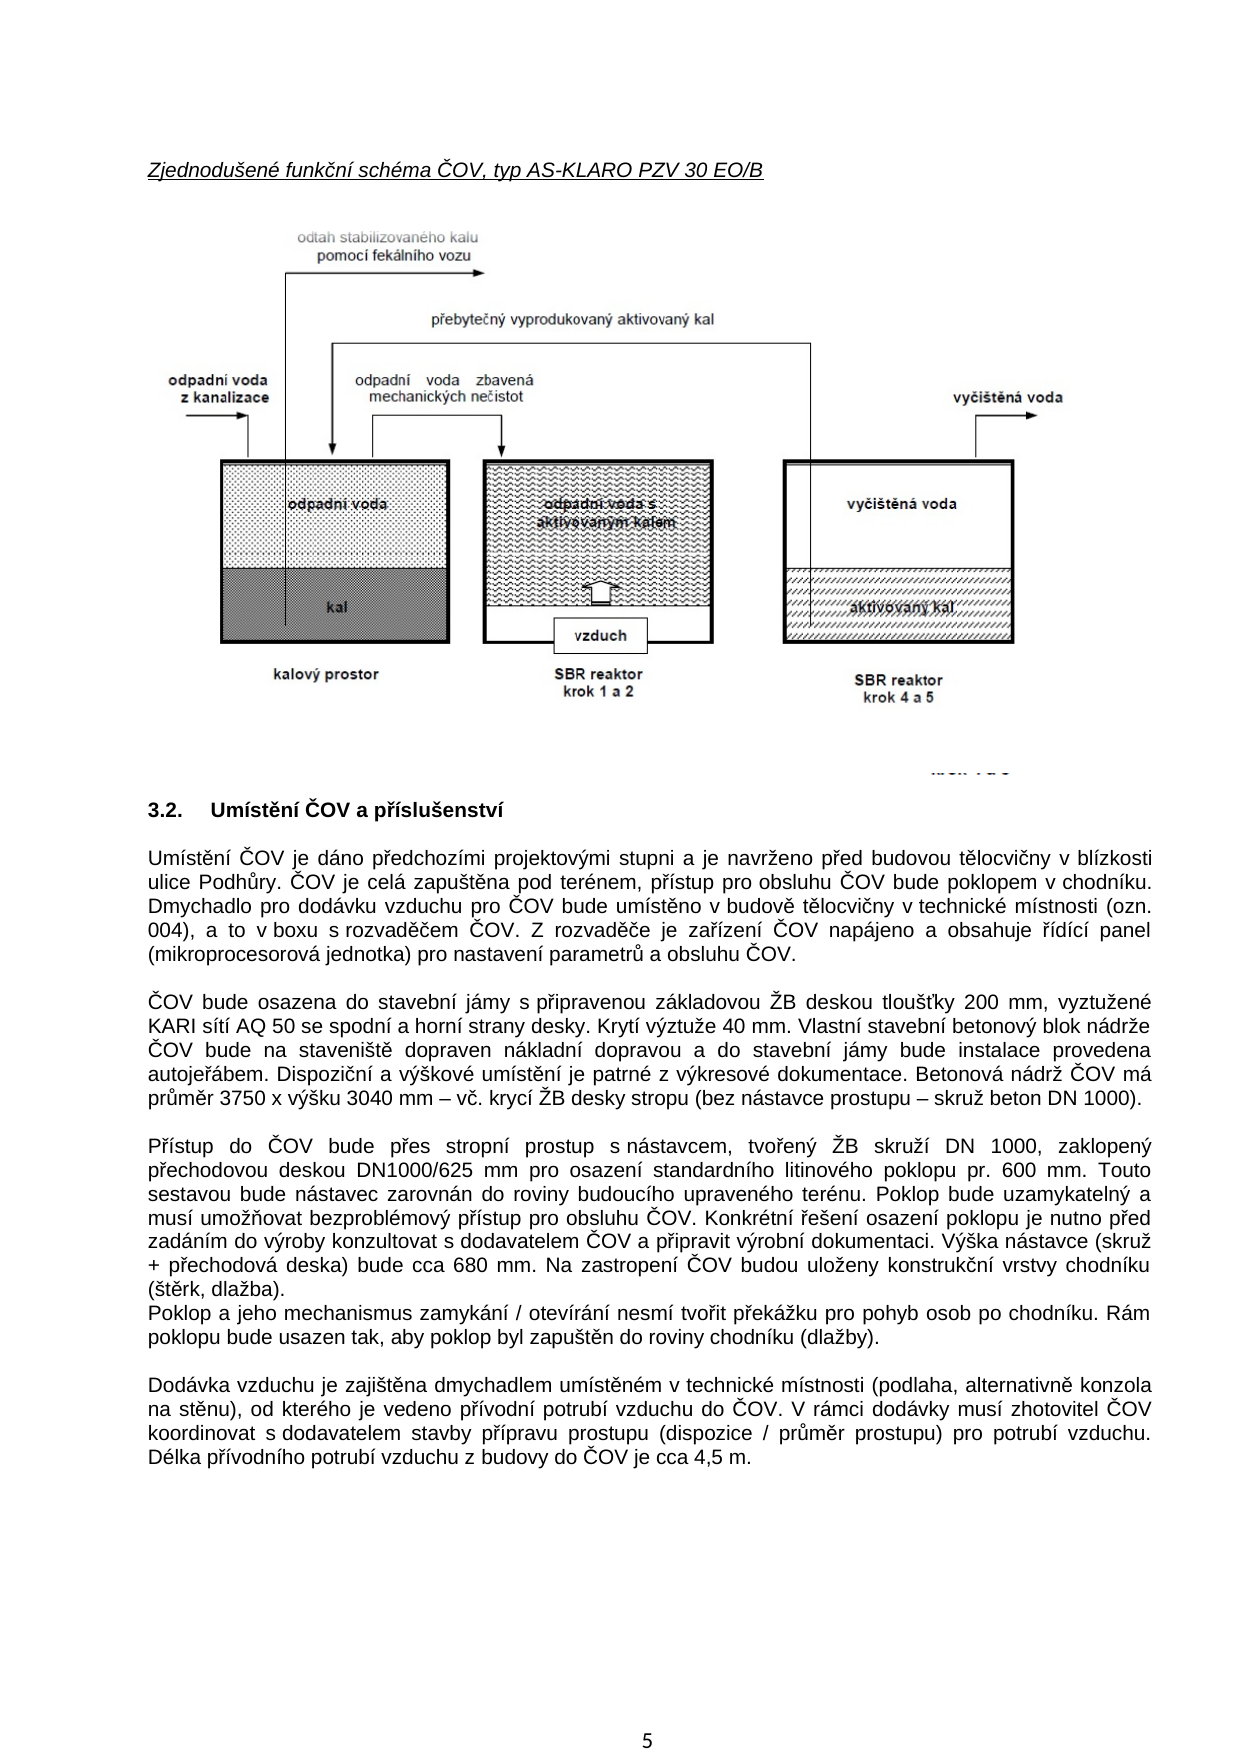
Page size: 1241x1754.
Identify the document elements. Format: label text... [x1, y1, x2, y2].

text ČOV bude osazena do stavební jámy s připravenou základovou ŽB deskou tloušťky 200 mm, vyztužené KARI sítí AQ 50 se spodní a horní strany desky. Krytí výztuže 40 mm. Vlastní stavební betonový blok nádrže ČOV bude na staveniště dopraven nákladní dopravou a do stavební jámy bude instalace provedena autojeřábem. Dispoziční a výškové umístění je patrné z výkresové dokumentace. Betonová nádrž ČOV má průměr 3750 x výšku 3040 mm – vč. krycí ŽB desky stropu (bez nástavce prostupu – skruž beton DN 1000). [148, 990, 1152, 1109]
picture [167, 248, 1074, 698]
text Přístup do ČOV bude přes stropní prostup s nástavcem, tvořený ŽB skruží DN 1000, zaklopený přechodovou deskou DN1000/625 mm pro osazení standardního litinového poklopu pr. 600 mm. Touto sestavou bude nástavec zarovnán do roviny budoucího upraveného terénu. Poklop bude uzamykatelný a musí umožňovat bezproblémový přístup pro obsluhu ČOV. Konkrétní řešení osazení poklopu je nutno před zadáním do výroby konzultovat s dodavatelem ČOV a připravit výrobní dokumentaci. Výška nástavce (skruž + přechodová deska) bude cca 680 mm. Na zastropení ČOV budou uloženy konstrukční vrstvy chodníku (štěrk, dlažba). [148, 1133, 1152, 1301]
text 3.2. Umístění ČOV a příslušenství [148, 798, 1152, 822]
text Poklop a jeho mechanismus zamykání / otevírání nesmí tvořit překážku pro pohyb osob po chodníku. Rám poklopu bude usazen tak, aby poklop byl zapuštěn do roviny chodníku (dlažby). [148, 1301, 1152, 1349]
text Zjednodušené funkční schéma ČOV, typ AS-KLARO PZV 30 EO/B [148, 158, 1152, 182]
text Umístění ČOV je dáno předchozími projektovými stupni a je navrženo před budovou tělocvičny v blízkosti ulice Podhůry. ČOV je celá zapuštěna pod terénem, přístup pro obsluhu ČOV bude poklopem v chodníku. Dmychadlo pro dodávku vzduchu pro ČOV bude umístěno v budově tělocvičny v technické místnosti (ozn. 004), a to v boxu s rozvaděčem ČOV. Z rozvaděče je zařízení ČOV napájeno a obsahuje řídící panel (mikroprocesorová jednotka) pro nastavení parametrů a obsluhu ČOV. [148, 846, 1152, 966]
text Dodávka vzduchu je zajištěna dmychadlem umístěném v technické místnosti (podlaha, alternativně konzola na stěnu), od kterého je vedeno přívodní potrubí vzduchu do ČOV. V rámci dodávky musí zhotovitel ČOV koordinovat s dodavatelem stavby přípravu prostupu (dispozice / průměr prostupu) pro potrubí vzduchu. Délka přívodního potrubí vzduchu z budovy do ČOV je cca 4,5 m. [148, 1373, 1152, 1469]
